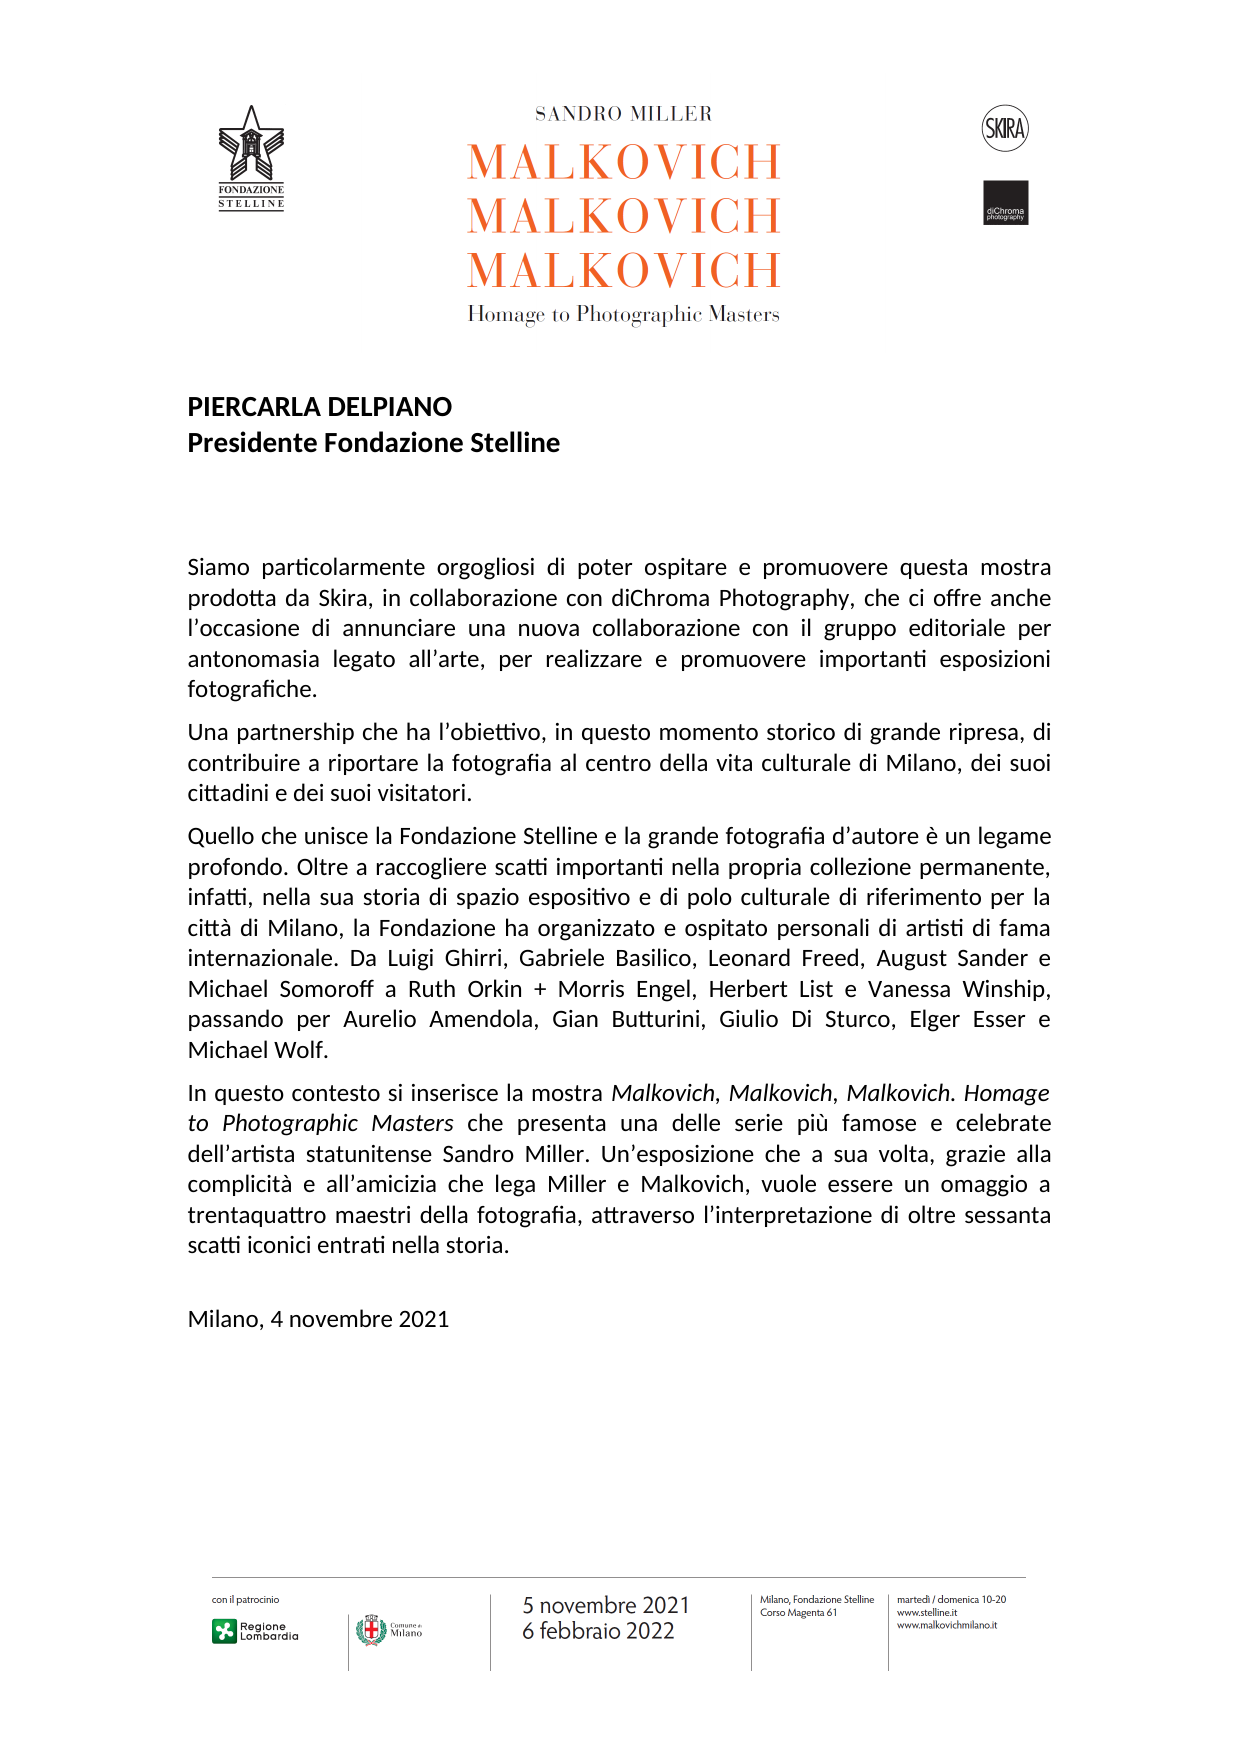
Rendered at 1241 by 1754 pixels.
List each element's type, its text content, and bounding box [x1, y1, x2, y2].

text Quello che unisce la Fondazione Stelline e la grande fotografia d’autore è un legame profondo. Oltre a raccogliere scatti importanti nella propria collezione permanente, infatti, nella sua storia di spazio espositivo e di polo culturale di riferimento per la città di Milano, la Fondazione ha organizzato e ospitato personali di artisti di fama internazionale. Da Luigi Ghirri, Gabriele Basilico, Leonard Freed, August Sander e Michael Somoroff a Ruth Orkin + Morris Engel, Herbert List e Vanessa Winship, passando per Aurelio Amendola, Gian Butturini, Giulio Di Sturco, Elger Esser e Michael Wolf. [187, 820, 1053, 1064]
text Milano, 4 novembre 2021 [187, 1303, 1053, 1334]
text Siamo particolarmente orgogliosi di poter ospitare e promuovere questa mostra prodotta da Skira, in collaborazione con diChroma Photography, che ci offre anche l’occasione di annunciare una nuova collaborazione con il gruppo editoriale per antonomasia legato all’arte, per realizzare e promuovere importanti esposizioni fotografiche. [187, 551, 1053, 704]
text In questo contesto si inserisce la mostra Malkovich, Malkovich, Malkovich. Homage to Photographic Masters che presenta una delle serie più famose e celebrate dell’artista statunitense Sandro Miller. Un’esposizione che a sua volta, grazie alla complicità e all’amicizia che lega Miller e Malkovich, vuole essere un omaggio a trentaquattro maestri della fotografia, attraverso l’interpretazione di oltre sessanta scatti iconici entrati nella storia. [187, 1077, 1053, 1260]
text Presidente Fondazione Stelline [187, 424, 1053, 459]
text Una partnership che ha l’obiettivo, in questo momento storico di grande ripresa, di contribuire a riportare la fotografia al centro della vita culturale di Milano, dei suoi cittadini e dei suoi visitatori. [187, 716, 1053, 808]
text PIERCARLA DELPIANO [187, 388, 1053, 424]
